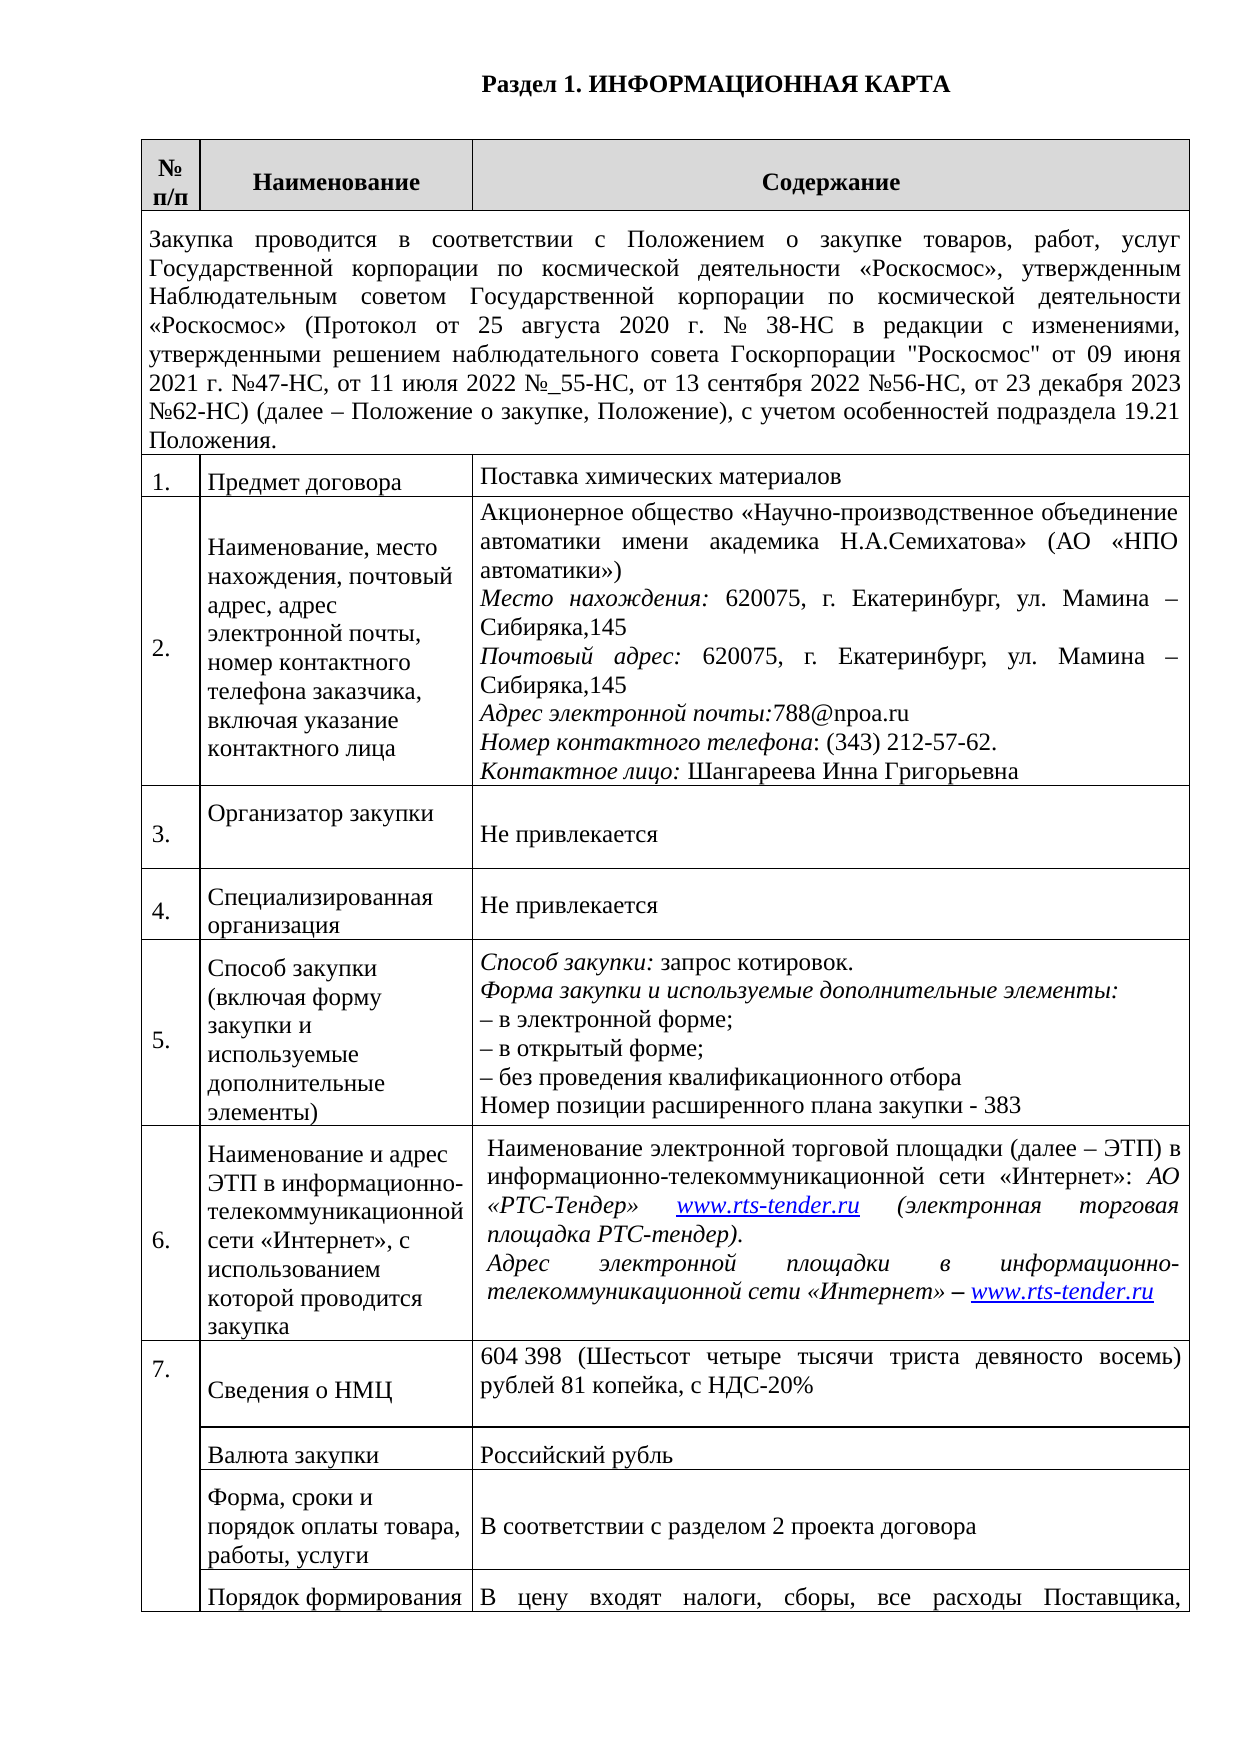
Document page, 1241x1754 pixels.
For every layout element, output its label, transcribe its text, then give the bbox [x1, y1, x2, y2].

table_cell 604 398 (Шестьсот четыре тысячи триста девяносто восемь) рублей 81 копейка, с НДС-20% [473, 1341, 1189, 1426]
table_cell Организатор закупки [201, 786, 472, 868]
table_cell Специализированная организация [201, 869, 472, 939]
table_cell Не привлекается [473, 786, 1189, 868]
table_cell [142, 455, 199, 496]
table_cell Сведения о НМЦ [201, 1341, 472, 1426]
text Раздел 1. ИНФОРМАЦИОННАЯ КАРТА [266, 69, 1166, 98]
table_cell Предмет договора [201, 455, 472, 496]
table_cell Способ закупки: запрос котировок. Форма закупки и используемые дополнительные элементы: – в электронной форме; – в открытый форме; – без проведения квалификационного отбора Номер позиции расширенного плана закупки - 383 [473, 940, 1189, 1125]
table_cell [142, 1126, 199, 1340]
table_cell Поставка химических материалов [473, 455, 1189, 496]
table_cell Наименование, место нахождения, почтовый адрес, адрес электронной почты, номер контактного телефона заказчика, включая указание контактного лица [201, 497, 472, 785]
table_cell [142, 869, 199, 939]
table_cell Способ закупки (включая форму закупки и используемые дополнительные элементы) [201, 940, 472, 1125]
table_cell Не привлекается [473, 869, 1189, 939]
table_cell Наименование электронной торговой площадки (далее – ЭТП) в информационно-телекоммуникационной сети «Интернет»: АО «РТС-Тендер» www.rts-tender.ru (электронная торговая площадка РТС-тендер). Адрес электронной площадки в информационно-телекоммуникационной сети «Интернет» – www.rts-tender.ru [473, 1126, 1189, 1340]
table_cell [201, 1570, 472, 1611]
table_header № п/п [142, 140, 199, 210]
table_header Наименование [201, 140, 472, 210]
table_header Содержание [473, 140, 1189, 210]
table_cell Форма, сроки и порядок оплаты товара, работы, услуги [201, 1470, 472, 1568]
table_cell [142, 1341, 199, 1611]
table_cell Российский рубль [473, 1428, 1189, 1469]
table_cell Акционерное общество «Научно-производственное объединение автоматики имени академика Н.А.Семихатова» (АО «НПО автоматики») Место нахождения: 620075, г. Екатеринбург, ул. Мамина – Сибиряка,145 Почтовый адрес: 620075, г. Екатеринбург, ул. Мамина – Сибиряка,145 Адрес электронной почты:788@npoa.ru Номер контактного телефона: (343) 212-57-62. Контактное лицо: Шангареева Инна Григорьевна [473, 497, 1189, 785]
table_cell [473, 1570, 1189, 1611]
table_cell В соответствии с разделом 2 проекта договора [473, 1470, 1189, 1568]
table_cell Закупка проводится в соответствии с Положением о закупке товаров, работ, услуг Государственной корпорации по космической деятельности «Роскосмос», утвержденным Наблюдательным советом Государственной корпорации по космической деятельности «Роскосмос» (Протокол от 25 августа 2020 г. № 38-НС в редакции с изменениями, утвержденными решением наблюдательного совета Госкорпорации "Роскосмос" от 09 июня 2021 г. №47-НС, от 11 июля 2022 №_55-НС, от 13 сентября 2022 №56-НС, от 23 декабря 2023 №62-НС) (далее – Положение о закупке, Положение), с учетом особенностей подраздела 19.21 Положения. [142, 211, 1189, 454]
table_cell [142, 497, 199, 785]
table_cell [142, 786, 199, 868]
table_cell Наименование и адрес ЭТП в информационно-телекоммуникационной сети «Интернет», с использованием которой проводится закупка [201, 1126, 472, 1340]
table_cell Валюта закупки [201, 1428, 472, 1469]
table_cell [142, 940, 199, 1125]
